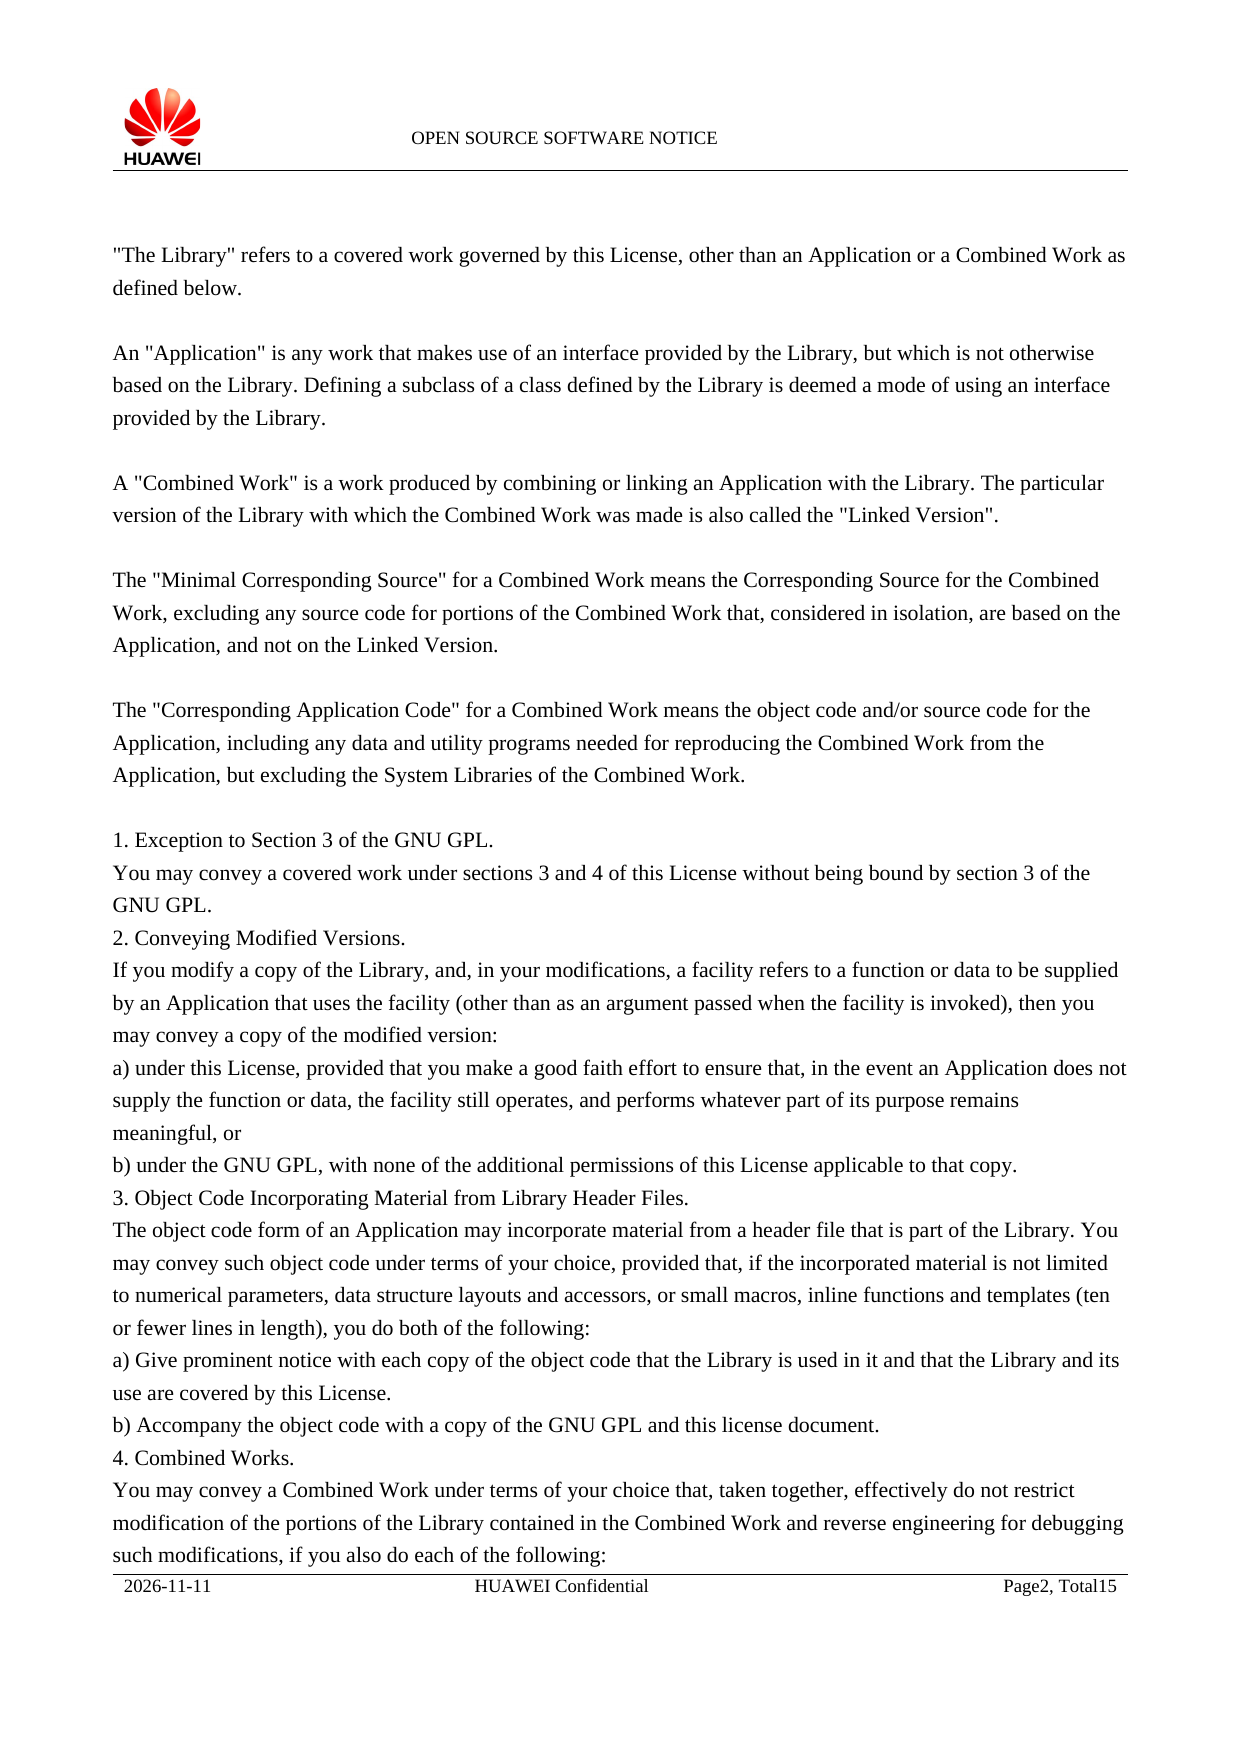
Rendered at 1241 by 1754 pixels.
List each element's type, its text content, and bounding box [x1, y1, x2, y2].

picture [124, 88, 201, 165]
